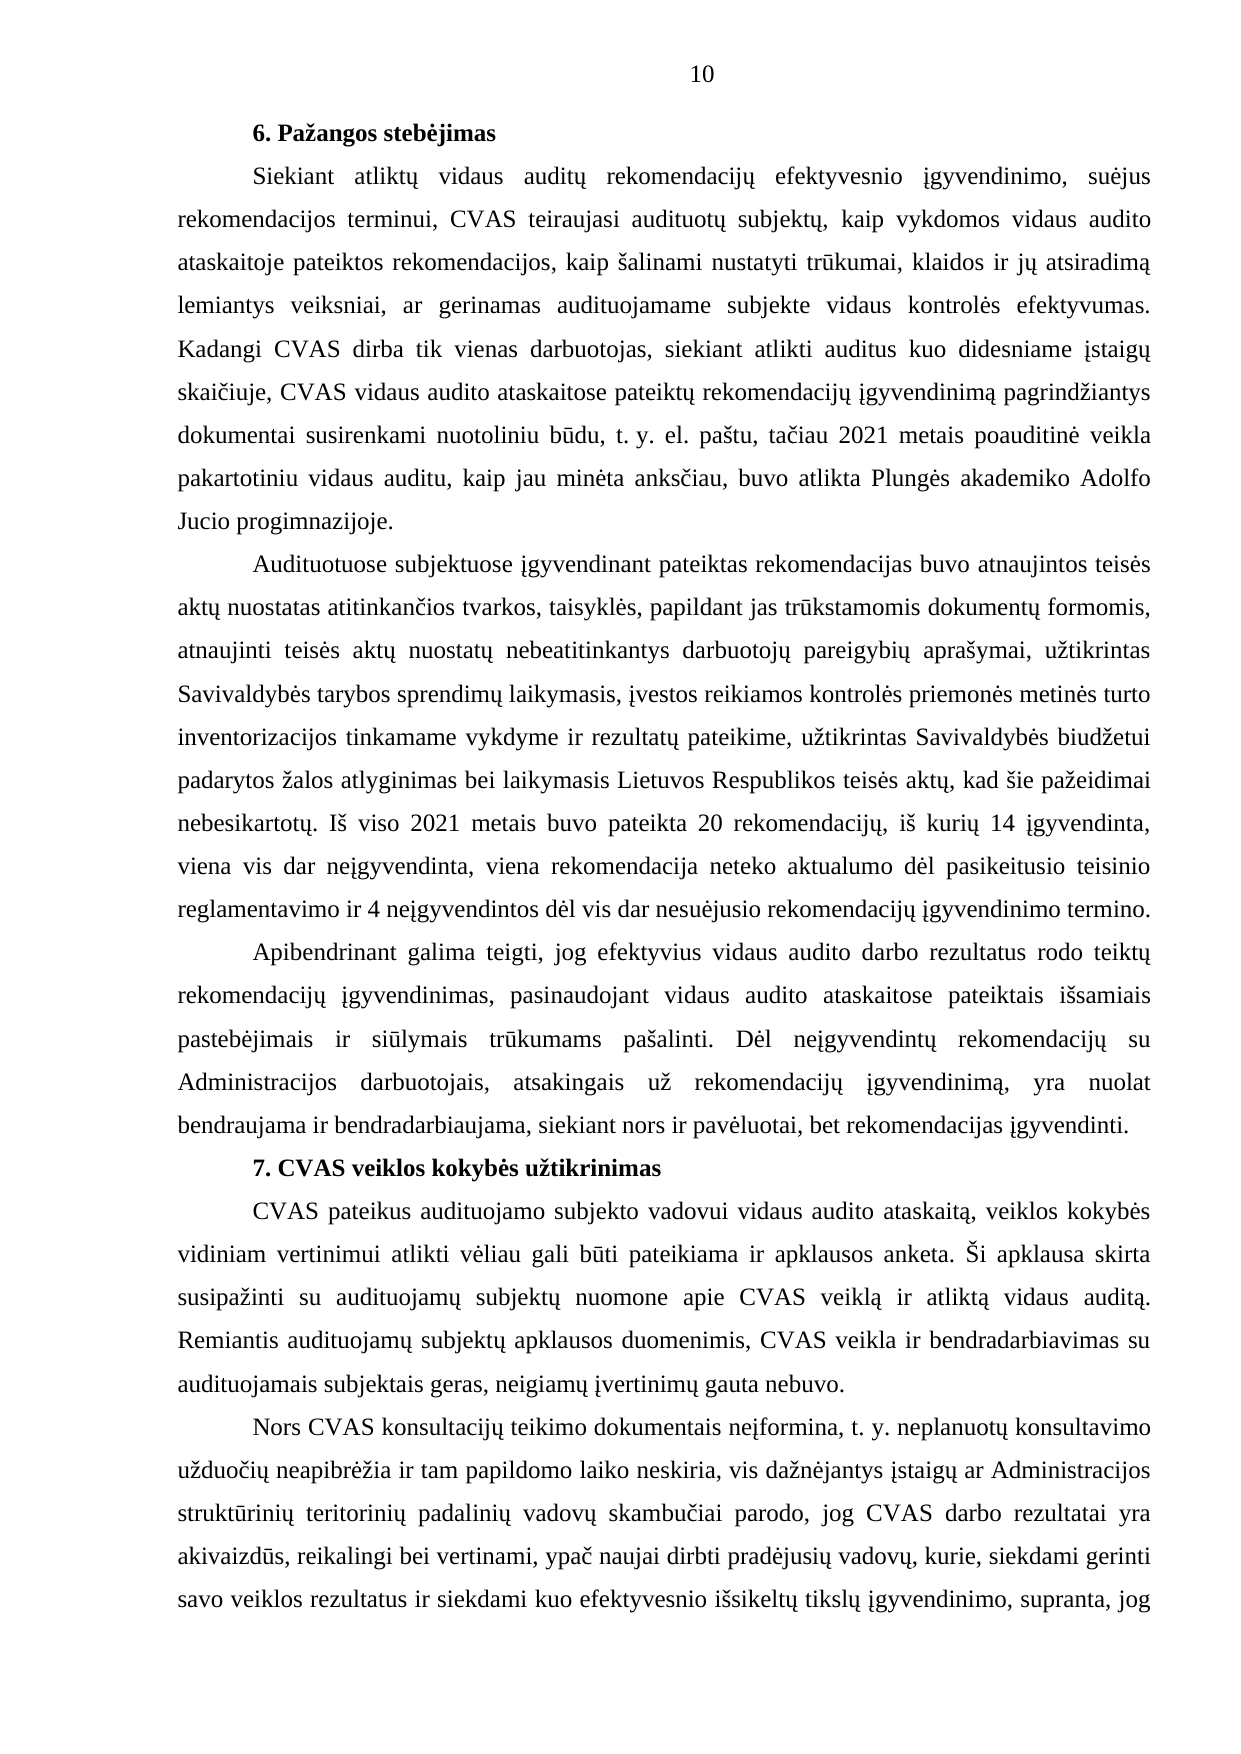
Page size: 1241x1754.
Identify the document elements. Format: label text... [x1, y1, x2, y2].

text Apibendrinant galima teigti, jog efektyvius vidaus audito darbo rezultatus rodo teiktų rekomendacijų įgyvendinimas, pasinaudojant vidaus audito ataskaitose pateiktais išsamiais pastebėjimais ir siūlymais trūkumams pašalinti. Dėl neįgyvendintų rekomendacijų su Administracijos darbuotojais, atsakingais už rekomendacijų įgyvendinimą, yra nuolat bendraujama ir bendradarbiaujama, siekiant nors ir pavėluotai, bet rekomendacijas įgyvendinti. [177, 937, 1152, 1139]
text Siekiant atliktų vidaus auditų rekomendacijų efektyvesnio įgyvendinimo, suėjus rekomendacijos terminui, CVAS teiraujasi audituotų subjektų, kaip vykdomos vidaus audito ataskaitoje pateiktos rekomendacijos, kaip šalinami nustatyti trūkumai, klaidos ir jų atsiradimą lemiantys veiksniai, ar gerinamas audituojamame subjekte vidaus kontrolės efektyvumas. Kadangi CVAS dirba tik vienas darbuotojas, siekiant atlikti auditus kuo didesniame įstaigų skaičiuje, CVAS vidaus audito ataskaitose pateiktų rekomendacijų įgyvendinimą pagrindžiantys dokumentai susirenkami nuotoliniu būdu, t. y. el. paštu, tačiau 2021 metais poauditinė veikla pakartotiniu vidaus auditu, kaip jau minėta anksčiau, buvo atlikta Plungės akademiko Adolfo Jucio progimnazijoje. [177, 161, 1152, 535]
text Audituotuose subjektuose įgyvendinant pateiktas rekomendacijas buvo atnaujintos teisės aktų nuostatas atitinkančios tvarkos, taisyklės, papildant jas trūkstamomis dokumentų formomis, atnaujinti teisės aktų nuostatų nebeatitinkantys darbuotojų pareigybių aprašymai, užtikrintas Savivaldybės tarybos sprendimų laikymasis, įvestos reikiamos kontrolės priemonės metinės turto inventorizacijos tinkamame vykdyme ir rezultatų pateikime, užtikrintas Savivaldybės biudžetui padarytos žalos atlyginimas bei laikymasis Lietuvos Respublikos teisės aktų, kad šie pažeidimai nebesikartotų. Iš viso 2021 metais buvo pateikta 20 rekomendacijų, iš kurių 14 įgyvendinta, viena vis dar neįgyvendinta, viena rekomendacija neteko aktualumo dėl pasikeitusio teisinio reglamentavimo ir 4 neįgyvendintos dėl vis dar nesuėjusio rekomendacijų įgyvendinimo termino. [177, 549, 1152, 923]
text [177, 1412, 1152, 1613]
text 6. Pažangos stebėjimas [177, 118, 1152, 147]
text 7. CVAS veiklos kokybės užtikrinimas [177, 1153, 1152, 1182]
text CVAS pateikus audituojamo subjekto vadovui vidaus audito ataskaitą, veiklos kokybės vidiniam vertinimui atlikti vėliau gali būti pateikiama ir apklausos anketa. Ši apklausa skirta susipažinti su audituojamų subjektų nuomone apie CVAS veiklą ir atliktą vidaus auditą. Remiantis audituojamų subjektų apklausos duomenimis, CVAS veikla ir bendradarbiavimas su audituojamais subjektais geras, neigiamų įvertinimų gauta nebuvo. [177, 1196, 1152, 1397]
